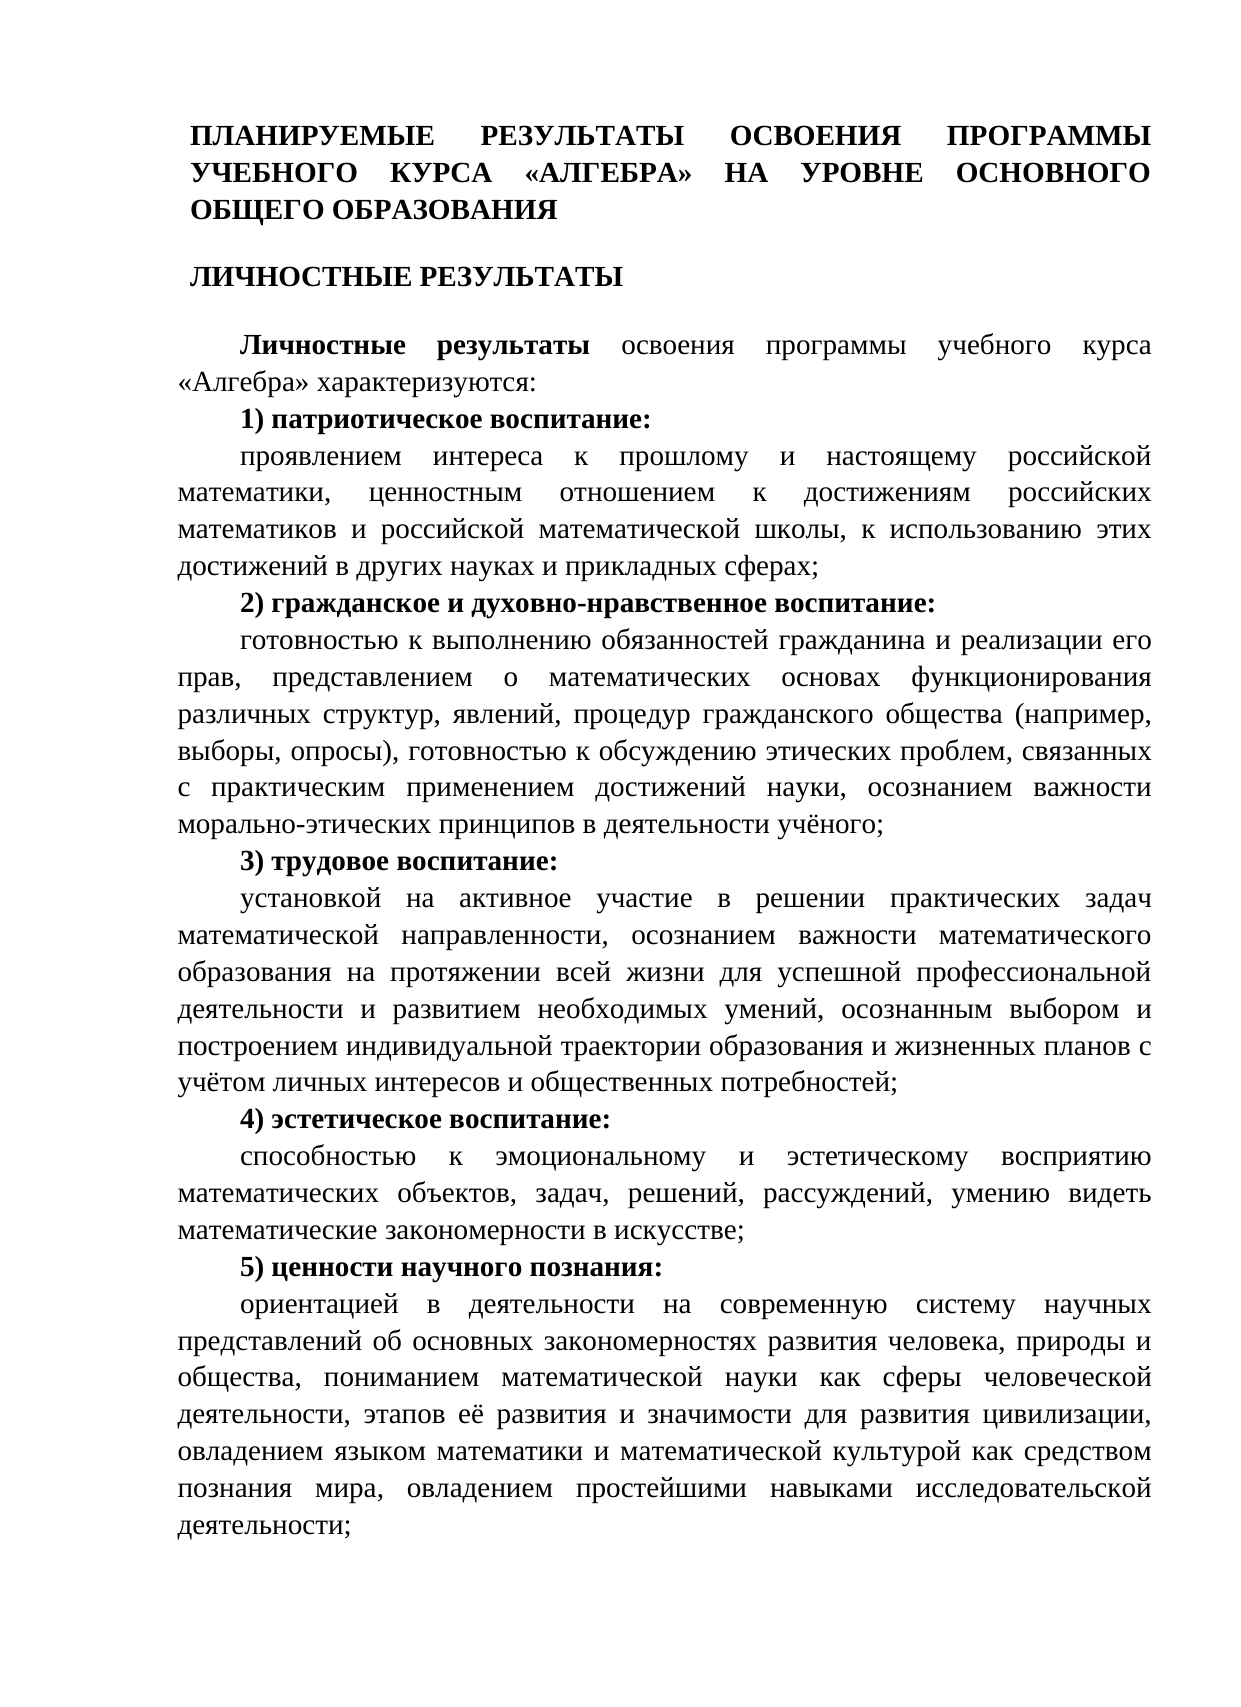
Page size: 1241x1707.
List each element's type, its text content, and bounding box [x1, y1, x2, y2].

text 2) гражданское и духовно-нравственное воспитание: [177, 585, 1152, 619]
text 5) ценности научного познания: [177, 1249, 1152, 1282]
text ЛИЧНОСТНЫЕ РЕЗУЛЬТАТЫ [190, 259, 1152, 293]
text установкой на активное участие в решении практических задач математической направленности, осознанием важности математического образования на протяжении всей жизни для успешной профессиональной деятельности и развитием необходимых умений, осознанным выбором и построением индивидуальной траектории образования и жизненных планов с учётом личных интересов и общественных потребностей; [177, 880, 1152, 1098]
text 3) трудовое воспитание: [177, 843, 1152, 877]
text способностью к эмоциональному и эстетическому восприятию математических объектов, задач, решений, рассуждений, умению видеть математические закономерности в искусстве; [177, 1138, 1152, 1246]
text готовностью к выполнению обязанностей гражданина и реализации его прав, представлением о математических основах функционирования различных структур, явлений, процедур гражданского общества (например, выборы, опросы), готовностью к обсуждению этических проблем, связанных с практическим применением достижений науки, осознанием важности морально-этических принципов в деятельности учёного; [177, 622, 1152, 840]
text 1) патриотическое воспитание: [177, 401, 1152, 434]
text Личностные результаты освоения программы учебного курса «Алгебра» характеризуются: [177, 327, 1152, 397]
text ориентацией в деятельности на современную систему научных представлений об основных закономерностях развития человека, природы и общества, пониманием математической науки как сферы человеческой деятельности, этапов её развития и значимости для развития цивилизации, овладением языком математики и математической культурой как средством познания мира, овладением простейшими навыками исследовательской деятельности; [177, 1286, 1152, 1541]
text ПЛАНИРУЕМЫЕ РЕЗУЛЬТАТЫ ОСВОЕНИЯ ПРОГРАММЫ УЧЕБНОГО КУРСА «АЛГЕБРА» НА УРОВНЕ ОСНОВНОГО ОБЩЕГО ОБРАЗОВАНИЯ [190, 118, 1152, 225]
text 4) эстетическое воспитание: [177, 1101, 1152, 1135]
text проявлением интереса к прошлому и настоящему российской математики, ценностным отношением к достижениям российских математиков и российской математической школы, к использованию этих достижений в других науках и прикладных сферах; [177, 438, 1152, 582]
